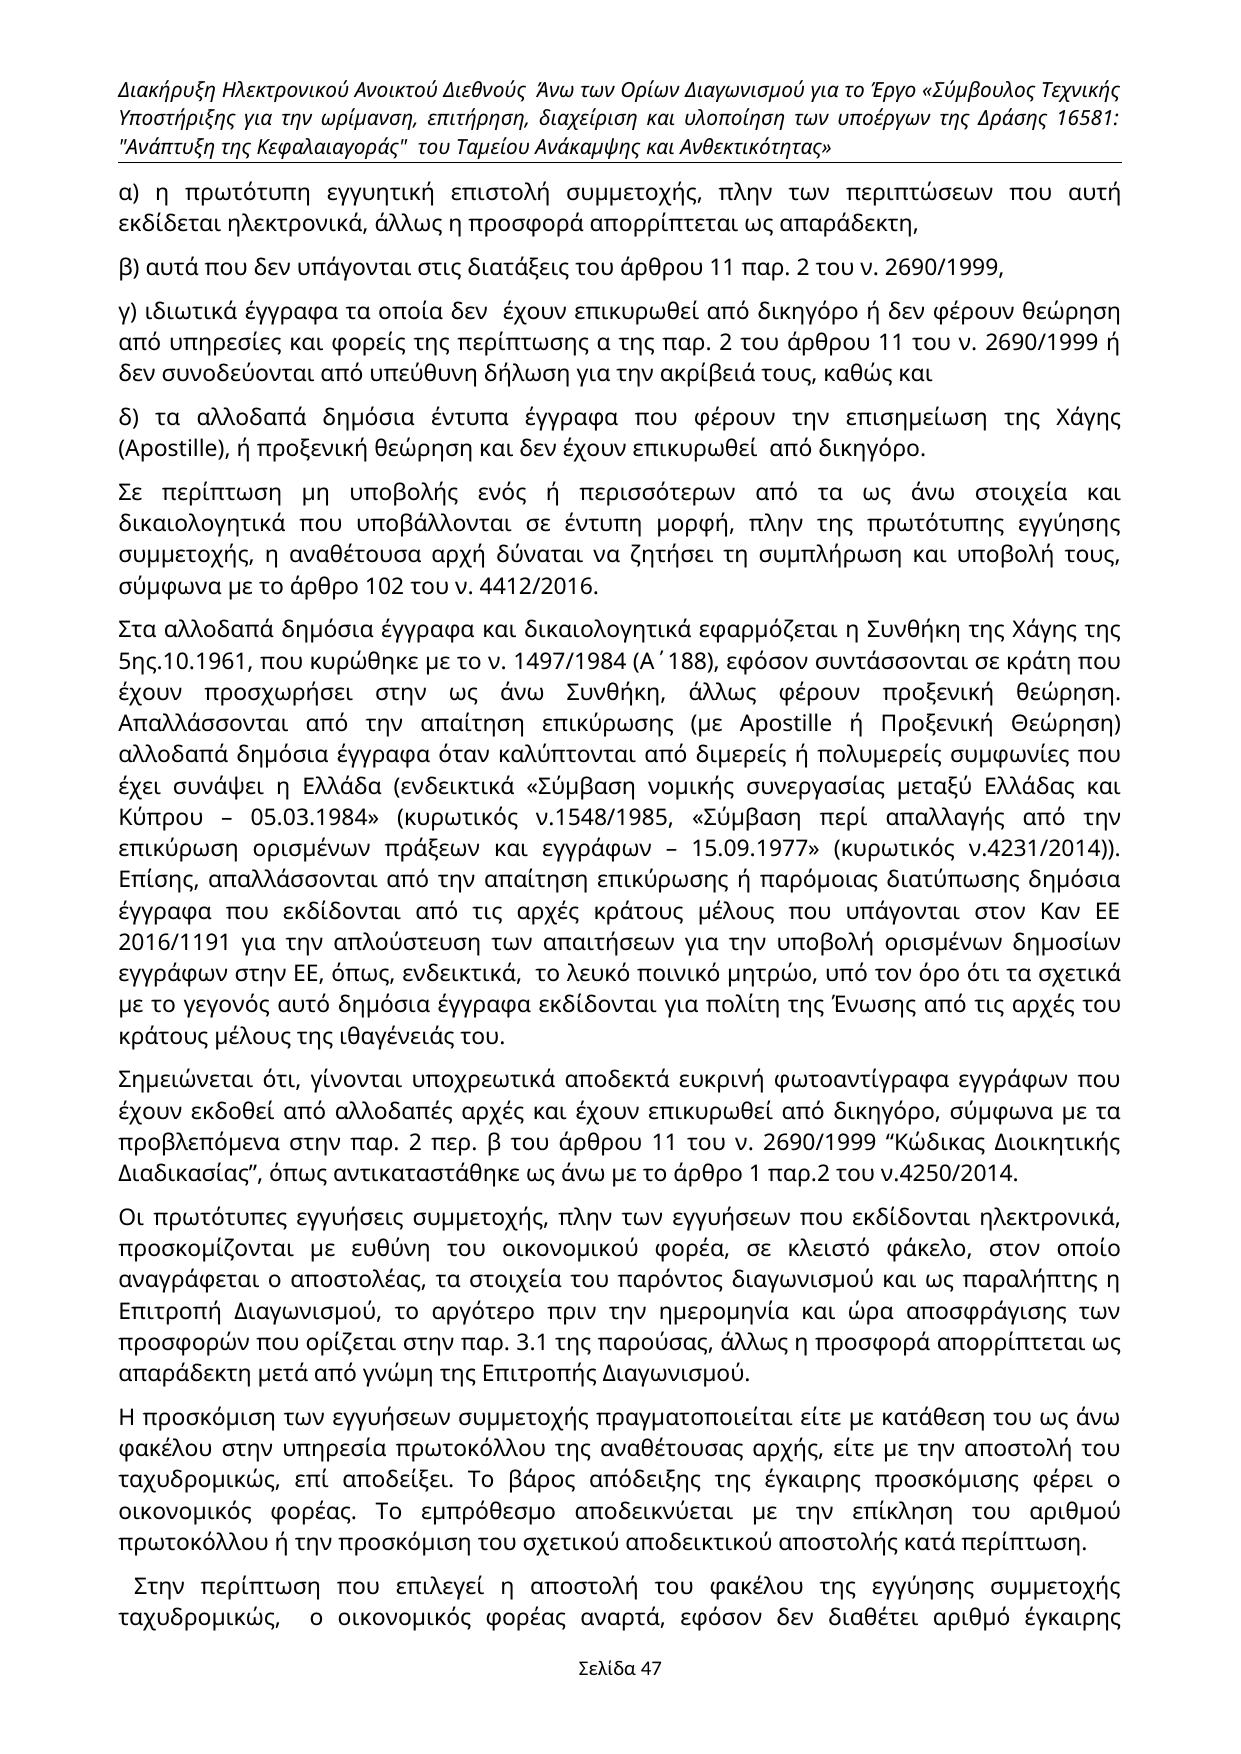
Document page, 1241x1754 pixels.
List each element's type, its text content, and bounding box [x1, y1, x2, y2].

text Οι πρωτότυπες εγγυήσεις συμμετοχής, πλην των εγγυήσεων που εκδίδονται ηλεκτρονικά, προσκομίζονται με ευθύνη του οικονομικού φορέα, σε κλειστό φάκελο, στον οποίο αναγράφεται ο αποστολέας, τα στοιχεία του παρόντος διαγωνισμού και ως παραλήπτης η Επιτροπή Διαγωνισμού, το αργότερο πριν την ημερομηνία και ώρα αποσφράγισης των προσφορών που ορίζεται στην παρ. 3.1 της παρούσας, άλλως η προσφορά απορρίπτεται ως απαράδεκτη μετά από γνώμη της Επιτροπής Διαγωνισμού. [118, 1201, 1122, 1388]
text δ) τα αλλοδαπά δημόσια έντυπα έγγραφα που φέρουν την επισημείωση της Χάγης (Apostille), ή προξενική θεώρηση και δεν έχουν επικυρωθεί από δικηγόρο. [118, 401, 1122, 463]
text Στα αλλοδαπά δημόσια έγγραφα και δικαιολογητικά εφαρμόζεται η Συνθήκη της Χάγης της 5ης.10.1961, που κυρώθηκε με το ν. 1497/1984 (Α΄188), εφόσον συντάσσονται σε κράτη που έχουν προσχωρήσει στην ως άνω Συνθήκη, άλλως φέρουν προξενική θεώρηση. Απαλλάσσονται από την απαίτηση επικύρωσης (με Apostille ή Προξενική Θεώρηση) αλλοδαπά δημόσια έγγραφα όταν καλύπτονται από διμερείς ή πολυμερείς συμφωνίες που έχει συνάψει η Ελλάδα (ενδεικτικά «Σύμβαση νομικής συνεργασίας μεταξύ Ελλάδας και Κύπρου – 05.03.1984» (κυρωτικός ν.1548/1985, «Σύμβαση περί απαλλαγής από την επικύρωση ορισμένων πράξεων και εγγράφων – 15.09.1977» (κυρωτικός ν.4231/2014)). Επίσης, απαλλάσσονται από την απαίτηση επικύρωσης ή παρόμοιας διατύπωσης δημόσια έγγραφα που εκδίδονται από τις αρχές κράτους μέλους που υπάγονται στον Καν ΕΕ 2016/1191 για την απλούστευση των απαιτήσεων για την υποβολή ορισμένων δημοσίων εγγράφων στην ΕΕ, όπως, ενδεικτικά, το λευκό ποινικό μητρώο, υπό τον όρο ότι τα σχετικά με το γεγονός αυτό δημόσια έγγραφα εκδίδονται για πολίτη της Ένωσης από τις αρχές του κράτους μέλους της ιθαγένειάς του. [118, 613, 1122, 1051]
text β) αυτά που δεν υπάγονται στις διατάξεις του άρθρου 11 παρ. 2 του ν. 2690/1999, [118, 251, 1122, 282]
text γ) ιδιωτικά έγγραφα τα οποία δεν έχουν επικυρωθεί από δικηγόρο ή δεν φέρουν θεώρηση από υπηρεσίες και φορείς της περίπτωσης α της παρ. 2 του άρθρου 11 του ν. 2690/1999 ή δεν συνοδεύονται από υπεύθυνη δήλωση για την ακρίβειά τους, καθώς και [118, 295, 1122, 388]
text Σημειώνεται ότι, γίνονται υποχρεωτικά αποδεκτά ευκρινή φωτοαντίγραφα εγγράφων που έχουν εκδοθεί από αλλοδαπές αρχές και έχουν επικυρωθεί από δικηγόρο, σύμφωνα με τα προβλεπόμενα στην παρ. 2 περ. β του άρθρου 11 του ν. 2690/1999 “Κώδικας Διοικητικής Διαδικασίας”, όπως αντικαταστάθηκε ως άνω με το άρθρο 1 παρ.2 του ν.4250/2014. [118, 1063, 1122, 1188]
text α) η πρωτότυπη εγγυητική επιστολή συμμετοχής, πλην των περιπτώσεων που αυτή εκδίδεται ηλεκτρονικά, άλλως η προσφορά απορρίπτεται ως απαράδεκτη, [118, 176, 1122, 238]
text Η προσκόμιση των εγγυήσεων συμμετοχής πραγματοποιείται είτε με κατάθεση του ως άνω φακέλου στην υπηρεσία πρωτοκόλλου της αναθέτουσας αρχής, είτε με την αποστολή του ταχυδρομικώς, επί αποδείξει. Το βάρος απόδειξης της έγκαιρης προσκόμισης φέρει ο οικονομικός φορέας. Το εμπρόθεσμο αποδεικνύεται με την επίκληση του αριθμού πρωτοκόλλου ή την προσκόμιση του σχετικού αποδεικτικού αποστολής κατά περίπτωση. [118, 1401, 1122, 1557]
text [118, 1570, 1122, 1632]
text Σε περίπτωση μη υποβολής ενός ή περισσότερων από τα ως άνω στοιχεία και δικαιολογητικά που υποβάλλονται σε έντυπη μορφή, πλην της πρωτότυπης εγγύησης συμμετοχής, η αναθέτουσα αρχή δύναται να ζητήσει τη συμπλήρωση και υποβολή τους, σύμφωνα με το άρθρο 102 του ν. 4412/2016. [118, 476, 1122, 601]
